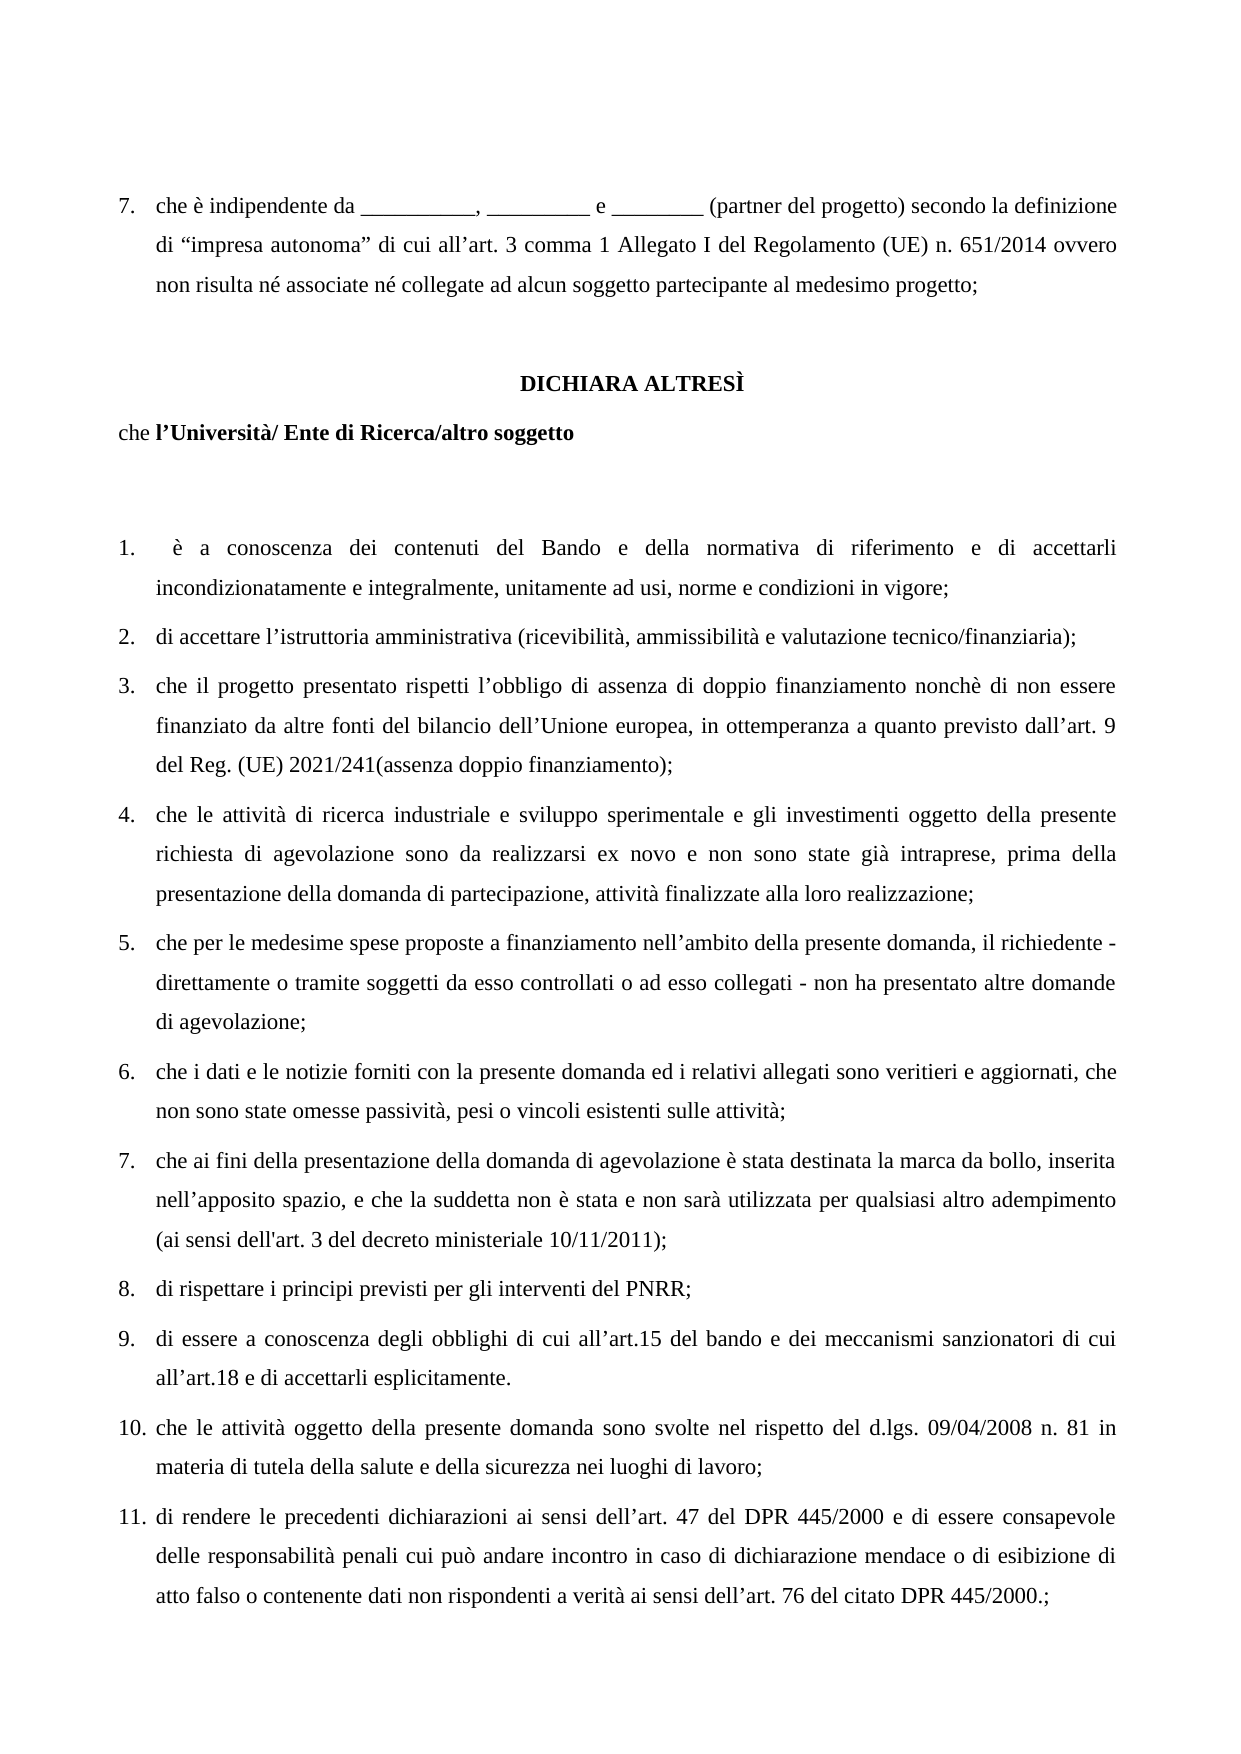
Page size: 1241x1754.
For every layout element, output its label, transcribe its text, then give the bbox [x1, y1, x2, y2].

list che ai fini della presentazione della domanda di agevolazione è stata destinata la marca da bollo, inserita nell’apposito spazio, e che la suddetta non è stata e non sarà utilizzata per qualsiasi altro adempimento (ai sensi dell'art. 3 del decreto ministeriale 10/11/2011); [118, 1147, 1118, 1252]
list è a conoscenza dei contenuti del Bando e della normativa di riferimento e di accettarli incondizionatamente e integralmente, unitamente ad usi, norme e condizioni in vigore; [118, 534, 1118, 600]
list di rispettare i principi previsti per gli interventi del PNRR; [118, 1275, 1118, 1302]
list che per le medesime spese proposte a finanziamento nell’ambito della presente domanda, il richiedente - direttamente o tramite soggetti da esso controllati o ad esso collegati - non ha presentato altre domande di agevolazione; [118, 929, 1118, 1035]
list che le attività di ricerca industriale e sviluppo sperimentale e gli investimenti oggetto della presente richiesta di agevolazione sono da realizzarsi ex novo e non sono state già intraprese, prima della presentazione della domanda di partecipazione, attività finalizzate alla loro realizzazione; [118, 801, 1118, 906]
list di accettare l’istruttoria amministrativa (ricevibilità, ammissibilità e valutazione tecnico/finanziaria); [118, 623, 1118, 649]
list che è indipendente da __________, _________ e ________ (partner del progetto) secondo la definizione di “impresa autonoma” di cui all’art. 3 comma 1 Allegato I del Regolamento (UE) n. 651/2014 ovvero non risulta né associate né collegate ad alcun soggetto partecipante al medesimo progetto; [118, 192, 1118, 297]
list DICHIARA ALTRESÌ [147, 370, 1118, 396]
list che i dati e le notizie forniti con la presente domanda ed i relativi allegati sono veritieri e aggiornati, che non sono state omesse passività, pesi o vincoli esistenti sulle attività; [118, 1058, 1118, 1124]
list di rendere le precedenti dichiarazioni ai sensi dell’art. 47 del DPR 445/2000 e di essere consapevole delle responsabilità penali cui può andare incontro in caso di dichiarazione mendace o di esibizione di atto falso o contenente dati non rispondenti a verità ai sensi dell’art. 76 del citato DPR 445/2000.; [118, 1503, 1118, 1608]
text che l’Università/ Ente di Ricerca/altro soggetto [118, 419, 1122, 446]
list che il progetto presentato rispetti l’obbligo di assenza di doppio finanziamento nonchè di non essere finanziato da altre fonti del bilancio dell’Unione europea, in ottemperanza a quanto previsto dall’art. 9 del Reg. (UE) 2021/241(assenza doppio finanziamento); [118, 673, 1118, 778]
list che le attività oggetto della presente domanda sono svolte nel rispetto del d.lgs. 09/04/2008 n. 81 in materia di tutela della salute e della sicurezza nei luoghi di lavoro; [118, 1414, 1118, 1479]
list di essere a conoscenza degli obblighi di cui all’art.15 del bando e dei meccanismi sanzionatori di cui all’art.18 e di accettarli esplicitamente. [118, 1325, 1118, 1391]
